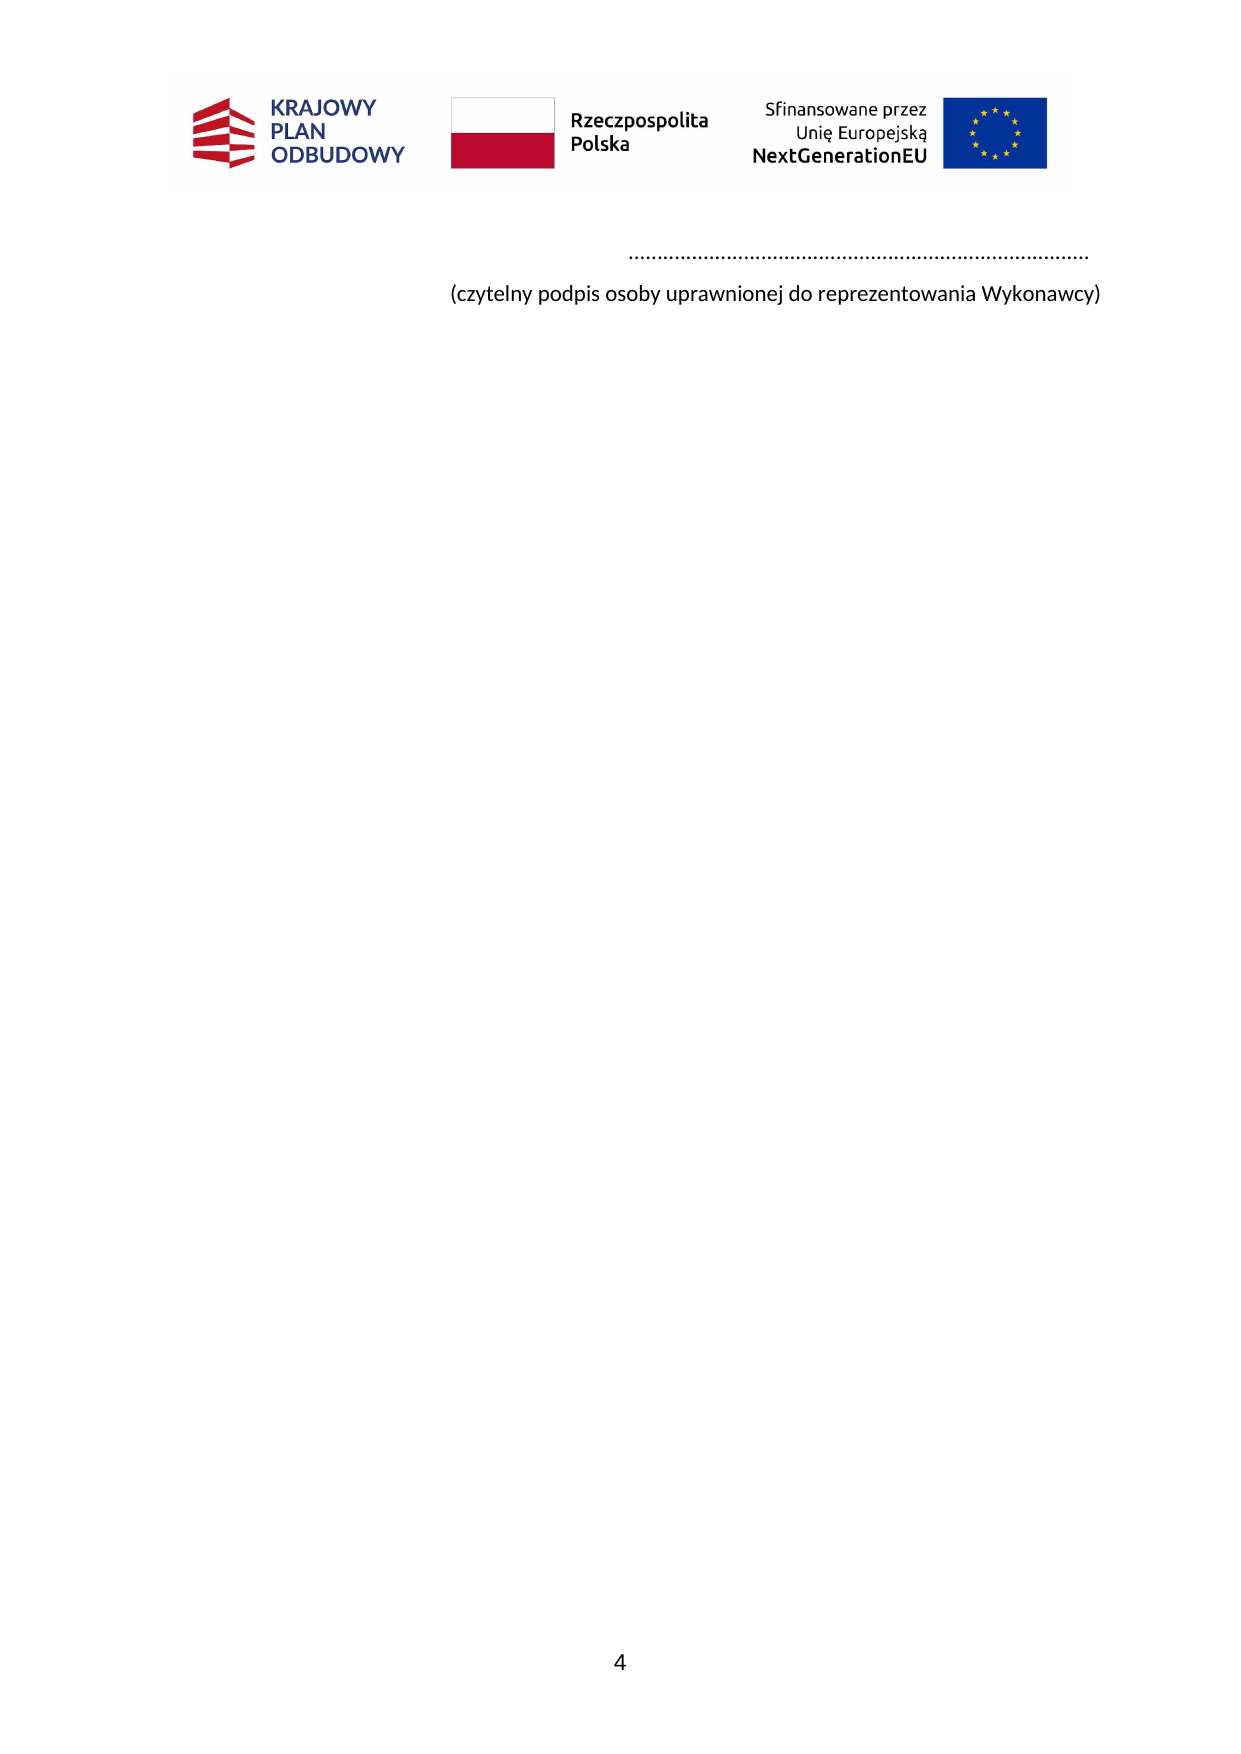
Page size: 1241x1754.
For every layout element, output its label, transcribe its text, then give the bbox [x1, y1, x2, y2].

picture [170, 75, 1070, 192]
text (czytelny podpis osoby uprawnionej do reprezentowania Wykonawcy) [150, 279, 1102, 307]
text ................................................................................ [150, 237, 1090, 265]
